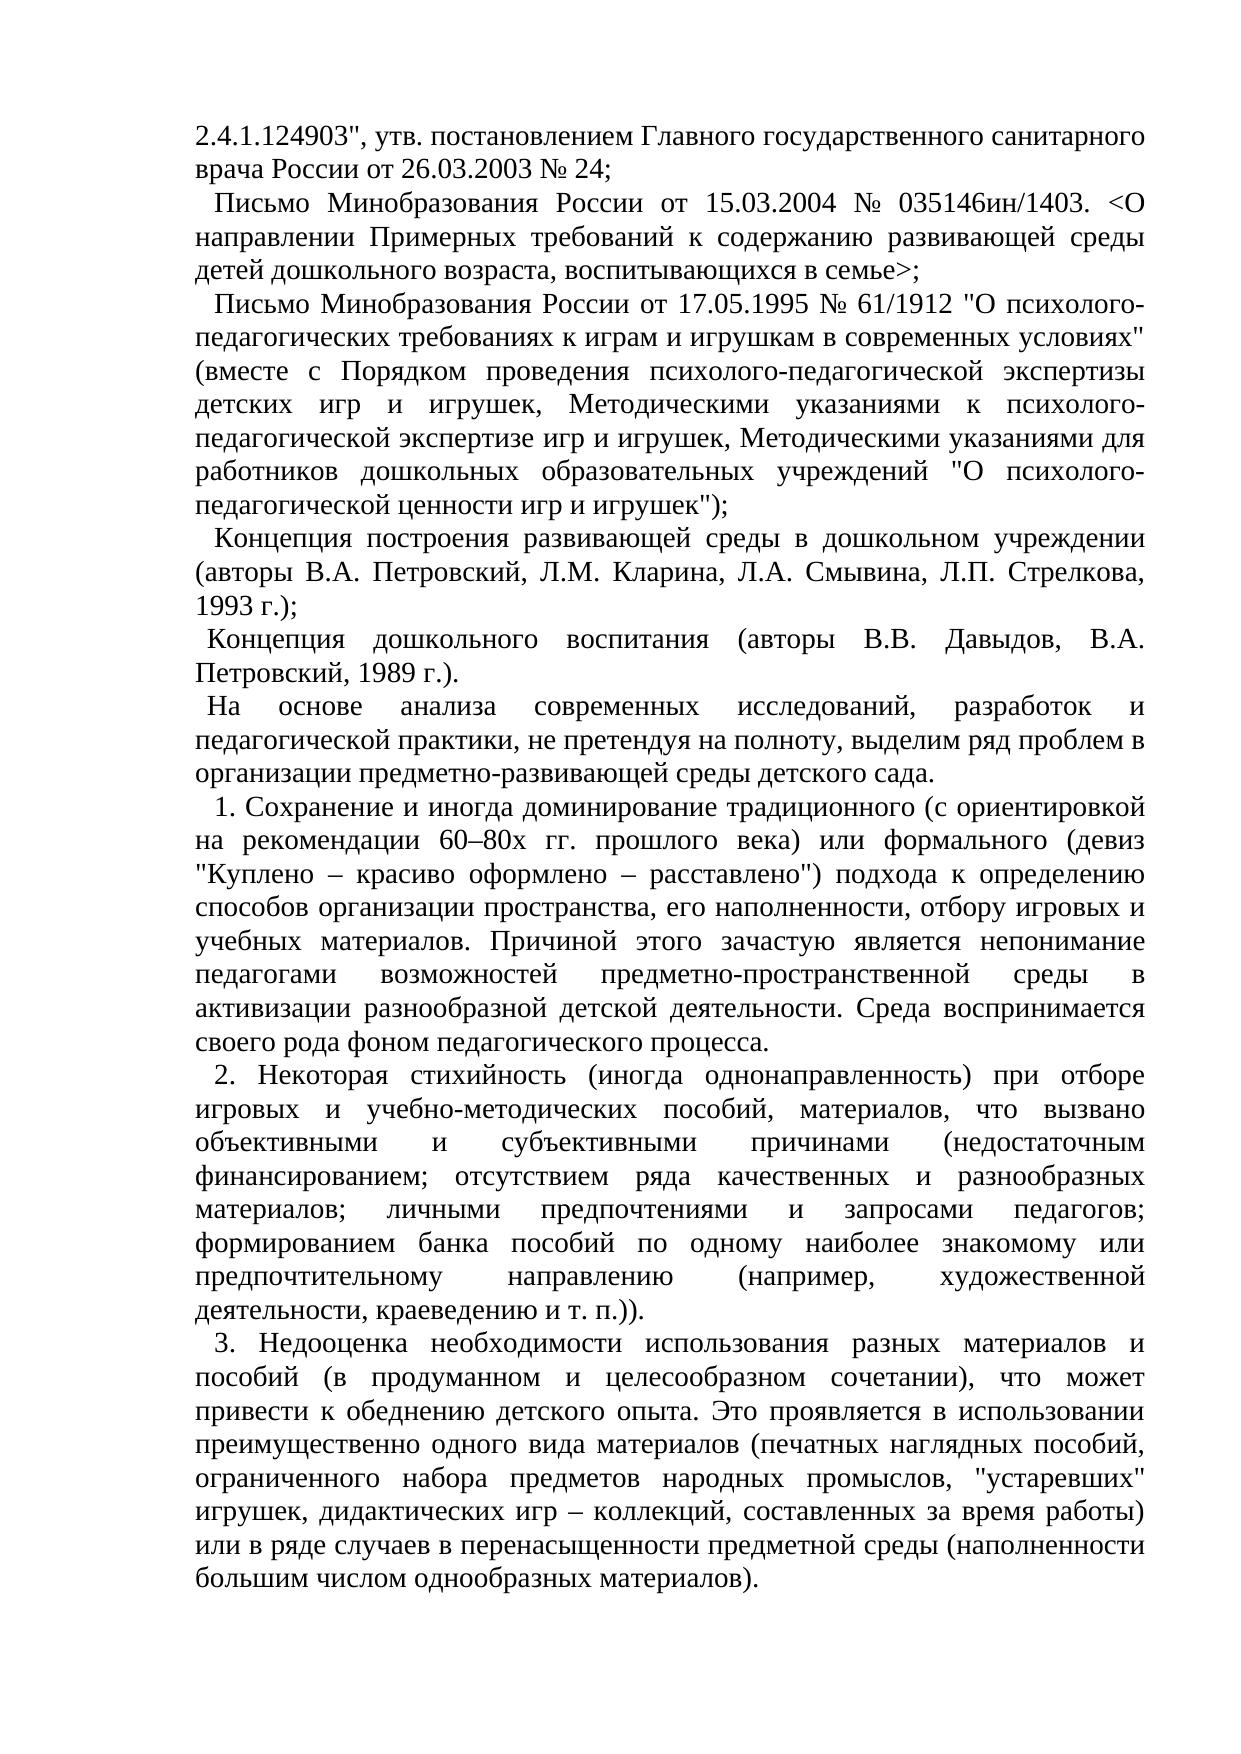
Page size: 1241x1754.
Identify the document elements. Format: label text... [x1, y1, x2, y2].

text Концепция дошкольного воспитания (авторы В.В. Давыдов, В.А. Петровский, 1989 г.). [195, 621, 1146, 688]
text Письмо Минобразования России от 17.05.1995 № 61/1912 "О психолого-педагогических требованиях к играм и игрушкам в современных условиях" (вместе с Порядком проведения психолого-педагогической экспертизы детских игр и игрушек, Методическими указаниями к психолого-педагогической экспертизе игр и игрушек, Методическими указаниями для работников дошкольных образовательных учреждений "О психолого-педагогической ценности игр и игрушек"); [195, 286, 1146, 521]
text 2. Некоторая стихийность (иногда однонаправленность) при отборе игровых и учебно-методических пособий, материалов, что вызвано объективными и субъективными причинами (недостаточным финансированием; отсутствием ряда качественных и разнообразных материалов; личными предпочтениями и запросами педагогов; формированием банка пособий по одному наиболее знакомому или предпочтительному направлению (например, художественной деятельности, краеведению и т. п.)). [195, 1057, 1146, 1326]
text 1. Сохранение и иногда доминирование традиционного (с ориентировкой на рекомендации 60–80х гг. прошлого века) или формального (девиз "Куплено – красиво оформлено – расставлено") подхода к определению способов организации пространства, его наполненности, отбору игровых и учебных материалов. Причиной этого зачастую является непонимание педагогами возможностей предметно-пространственной среды в активизации разнообразной детской деятельности. Среда воспринимается своего рода фоном педагогического процесса. [195, 789, 1146, 1057]
text Письмо Минобразования России от 15.03.2004 № 035146ин/1403. <О направлении Примерных требований к содержанию развивающей среды детей дошкольного возраста, воспитывающихся в семье>; [195, 185, 1146, 286]
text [195, 118, 1146, 185]
text На основе анализа современных исследований, разработок и педагогической практики, не претендуя на полноту, выделим ряд проблем в организации предметно-развивающей среды детского сада. [195, 688, 1146, 789]
text 3. Недооценка необходимости использования разных материалов и пособий (в продуманном и целесообразном сочетании), что может привести к обеднению детского опыта. Это проявляется в использовании преимущественно одного вида материалов (печатных наглядных пособий, ограниченного набора предметов народных промыслов, "устаревших" игрушек, дидактических игр – коллекций, составленных за время работы) или в ряде случаев в перенасыщенности предметной среды (наполненности большим числом однообразных материалов). [195, 1326, 1146, 1594]
text Концепция построения развивающей среды в дошкольном учреждении (авторы В.А. Петровский, Л.М. Кларина, Л.А. Смывина, Л.П. Стрелкова, 1993 г.); [195, 521, 1146, 621]
